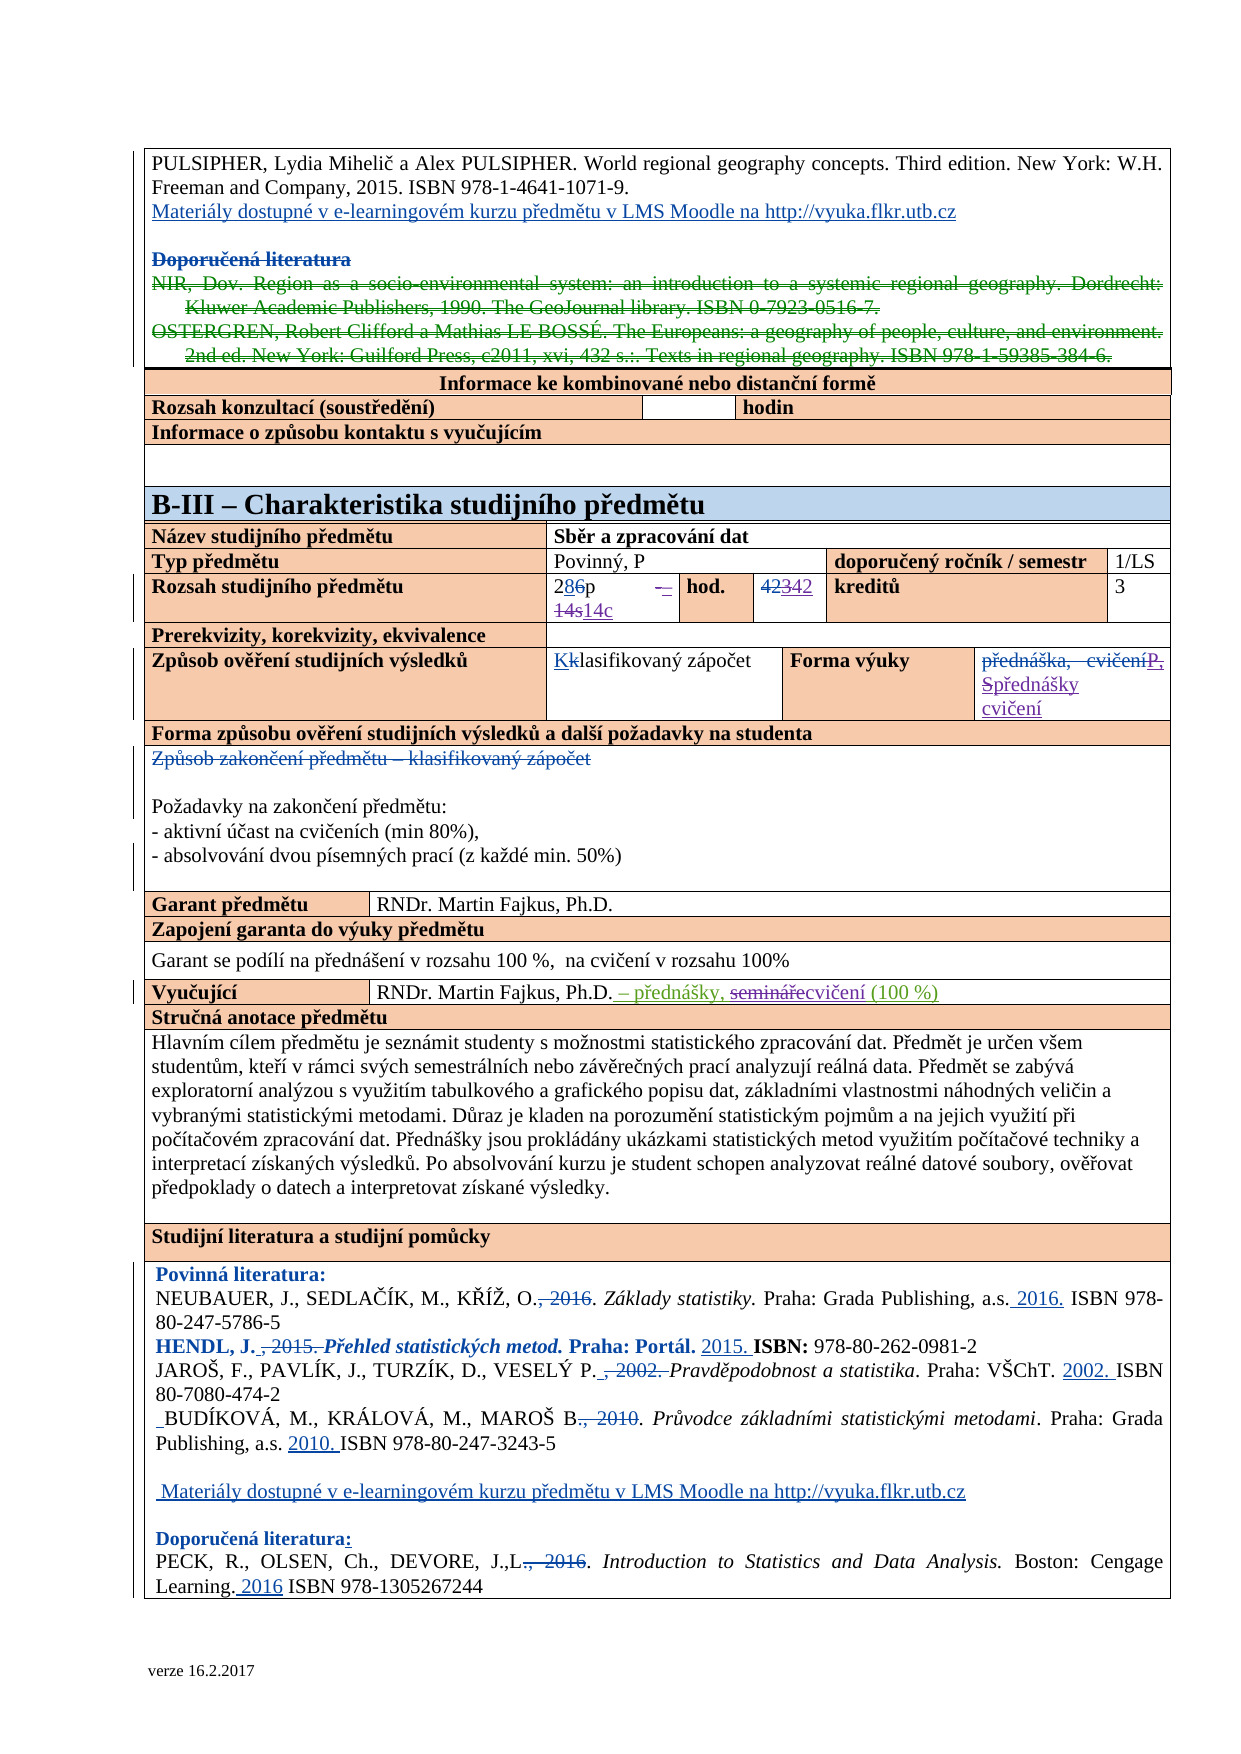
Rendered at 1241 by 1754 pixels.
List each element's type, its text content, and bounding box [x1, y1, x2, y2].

table_cell Hlavním cílem předmětu je seznámit studenty s možnostmi statistického zpracování dat. Předmět je určen všem studentům, kteří v rámci svých semestrálních nebo závěrečných prací analyzují reálná data. Předmět se zabývá exploratorní analýzou s využitím tabulkového a grafického popisu dat, základními vlastnostmi náhodných veličin a vybranými statistickými metodami. Důraz je kladen na porozumění statistickým pojmům a na jejich využití při počítačovém zpracování dat. Přednášky jsou prokládány ukázkami statistických metod využitím počítačové techniky a interpretací získaných výsledků. Po absolvování kurzu je student schopen analyzovat reálné datové soubory, ověřovat předpoklady o datech a interpretovat získané výsledky. [145, 1030, 1170, 1223]
table_cell doporučený ročník / semestr [827, 549, 1107, 573]
table_cell kreditů [827, 574, 1107, 622]
table_cell 2p [547, 574, 679, 622]
table_cell Forma způsobu ověření studijních výsledků a další požadavky na studenta [145, 721, 1170, 745]
table_cell [547, 623, 1170, 647]
table_cell [754, 574, 826, 622]
table_cell Požadavky na zakončení předmětu: - aktivní účast na cvičeních (min 80%), - absolvování dvou písemných prací (z každé min. 50%) [145, 746, 1170, 891]
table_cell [145, 149, 1170, 367]
table_cell 1/LS [1108, 549, 1170, 573]
table_cell Zapojení garanta do výuky předmětu [145, 917, 1170, 941]
table_cell 3 [1108, 574, 1170, 622]
table_cell Povinný, P [547, 549, 826, 573]
table_cell Stručná anotace předmětu [145, 1005, 1170, 1029]
table_cell RNDr. Martin Fajkus, Ph.D. [370, 980, 1170, 1004]
table_cell Název studijního předmětu [145, 524, 546, 548]
table_cell lasifikovaný zápočet [547, 648, 782, 720]
table_cell Způsob ověření studijních výsledků [145, 648, 546, 720]
table_cell hod. [680, 574, 753, 622]
table_cell Informace o způsobu kontaktu s vyučujícím [145, 420, 1170, 444]
table_cell Rozsah studijního předmětu [145, 574, 546, 622]
table_cell Typ předmětu [145, 549, 546, 573]
table_cell [643, 396, 735, 419]
table_cell Prerekvizity, korekvizity, ekvivalence [145, 623, 546, 647]
table_cell Garant předmětu [145, 892, 369, 916]
table_cell B-III – Charakteristika studijního předmětu [145, 487, 1170, 520]
table_cell [975, 648, 1170, 720]
table_cell Sběr a zpracování dat [547, 524, 1170, 548]
table_cell Informace ke kombinované nebo distanční formě [145, 370, 1171, 394]
table_cell Vyučující [145, 980, 369, 1004]
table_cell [145, 1262, 1170, 1598]
table_cell Garant se podílí na přednášení v rozsahu 100 %, na cvičení v rozsahu 100% [145, 942, 1170, 979]
table_cell RNDr. Martin Fajkus, Ph.D. [370, 892, 1170, 916]
table_cell Studijní literatura a studijní pomůcky [145, 1224, 1170, 1261]
table_cell Rozsah konzultací (soustředění) [145, 396, 642, 419]
table_cell [145, 445, 1170, 486]
table_cell Forma výuky [783, 648, 974, 720]
table_cell hodin [736, 396, 1170, 419]
